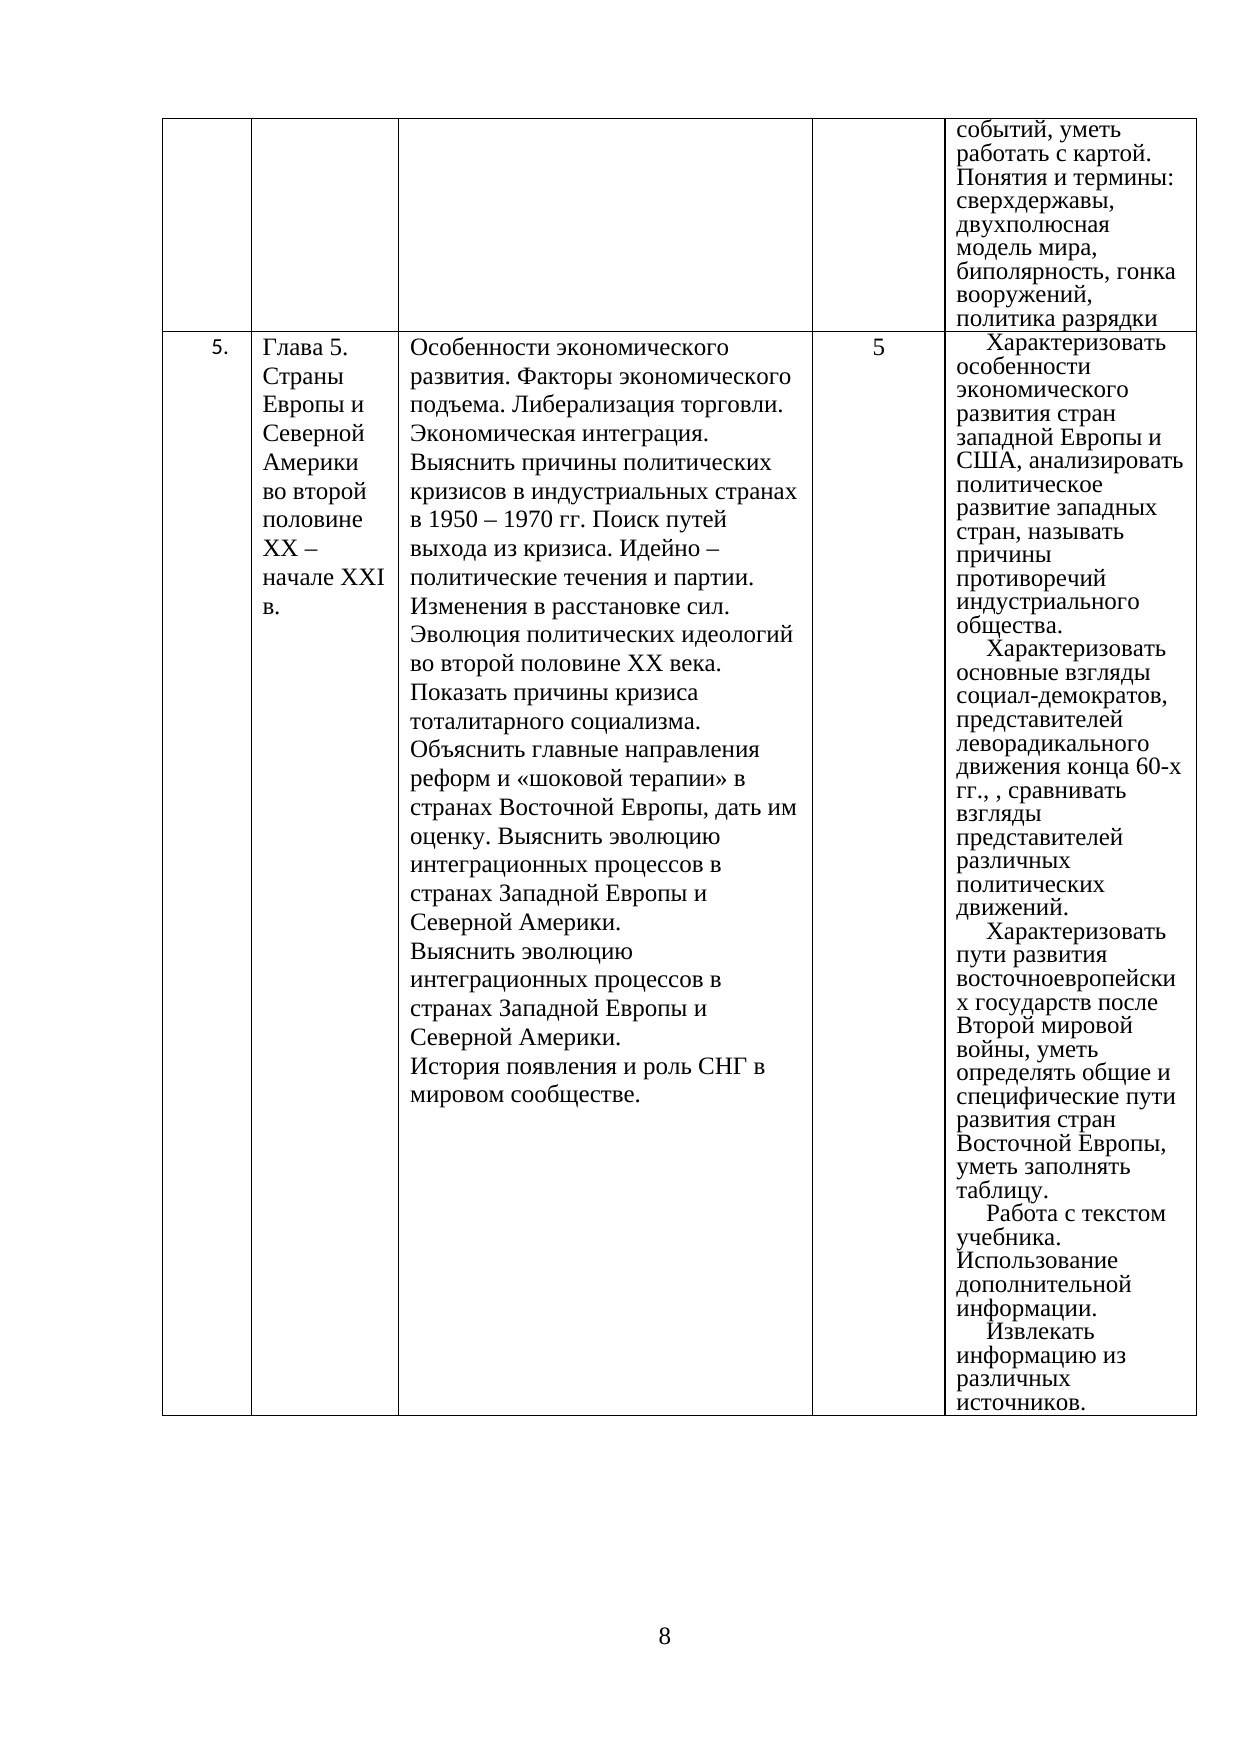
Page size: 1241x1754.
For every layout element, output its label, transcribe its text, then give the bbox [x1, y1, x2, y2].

table_cell 3 [813, 119, 944, 331]
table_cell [946, 119, 1196, 331]
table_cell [399, 119, 812, 331]
table_cell Характеризовать особенности экономического развития стран западной Европы и США, анализировать политическое развитие западных стран, называть причины противоречий индустриального общества. Характеризовать основные взгляды социал-демократов, представителей леворадикального движения конца 60-х гг., , сравнивать взгляды представителей различных политических движений. Характеризовать пути развития восточноевропейских государств после Второй мировой войны, уметь определять общие и специфические пути развития стран Восточной Европы, уметь заполнять таблицу. Работа с текстом учебника. Использование дополнительной информации. Извлекать информацию из различных источников. [946, 332, 1196, 1415]
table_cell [252, 119, 398, 331]
table_cell Особенности экономического развития. Факторы экономического подъема. Либерализация торговли. Экономическая интеграция. Выяснить причины политических кризисов в индустриальных странах в 1950 – 1970 гг. Поиск путей выхода из кризиса. Идейно – политические течения и партии. Изменения в расстановке сил. Эволюция политических идеологий во второй половине ХХ века. Показать причины кризиса тоталитарного социализма. Объяснить главные направления реформ и «шоковой терапии» в странах Восточной Европы, дать им оценку. Выяснить эволюцию интеграционных процессов в странах Западной Европы и Северной Америки. Выяснить эволюцию интеграционных процессов в странах Западной Европы и Северной Америки. История появления и роль СНГ в мировом сообществе. [399, 332, 812, 1415]
table_cell 5 [813, 332, 944, 1415]
table_cell [163, 119, 251, 331]
table_cell Глава 5. Страны Европы и Северной Америки во второй половине ХХ – начале ХХI в. [252, 332, 398, 1415]
table_cell [163, 332, 251, 1415]
